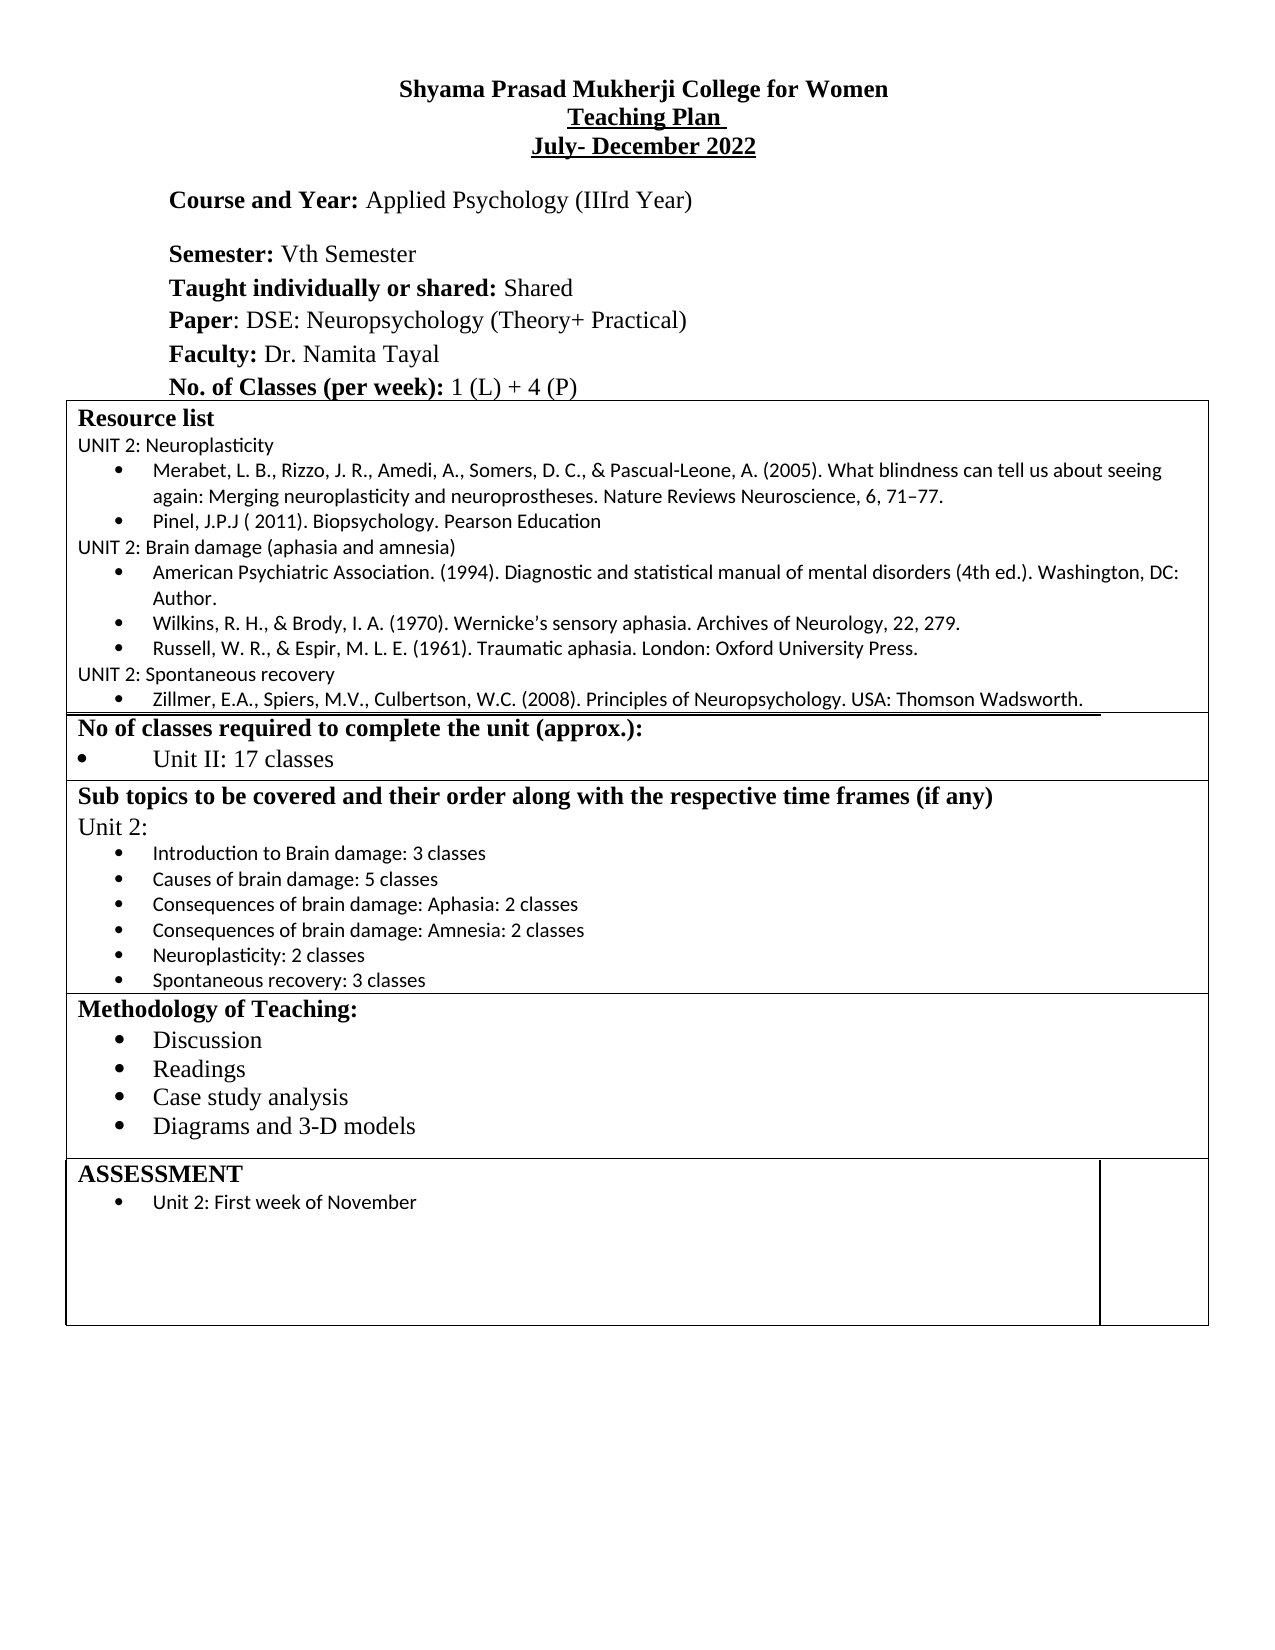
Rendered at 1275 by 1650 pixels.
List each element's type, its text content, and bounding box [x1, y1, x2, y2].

table_cell Sub topics to be covered and their order along with the respective time frames (if any) Unit 2: Introduction to Brain damage: 3 classes Causes of brain damage: 5 classes Consequences of brain damage: Aphasia: 2 classes Consequences of brain damage: Amnesia: 2 classes Neuroplasticity: 2 classes Spontaneous recovery: 3 classes [67, 781, 1208, 993]
text Paper: DSE: Neuropsychology (Theory+ Practical) [169, 306, 1125, 334]
table_header Resource list UNIT 2: Neuroplasticity Merabet, L. B., Rizzo, J. R., Amedi, A., Somers, D. C., & Pascual-Leone, A. (2005). What blindness can tell us about seeing again: Merging neuroplasticity and neuroprostheses. Nature Reviews Neuroscience, 6, 71–77. Pinel, J.P.J ( 2011). Biopsychology. Pearson Education UNIT 2: Brain damage (aphasia and amnesia) American Psychiatric Association. (1994). Diagnostic and statistical manual of mental disorders (4th ed.). Washington, DC: Author. Wilkins, R. H., & Brody, I. A. (1970). Wernicke’s sensory aphasia. Archives of Neurology, 22, 279. Russell, W. R., & Espir, M. L. E. (1961). Traumatic aphasia. London: Oxford University Press. UNIT 2: Spontaneous recovery Zillmer, E.A., Spiers, M.V., Culbertson, W.C. (2008). Principles of Neuropsychology. USA: Thomson Wadsworth. [67, 401, 1208, 712]
table_cell ASSESSMENT Unit 2: First week of November [67, 1159, 1208, 1325]
text Faculty: Dr. Namita Tayal [169, 339, 1125, 367]
table_cell No of classes required to complete the unit (approx.): Unit II: 17 classes [67, 713, 1208, 780]
text Semester: Vth Semester [169, 239, 1125, 268]
text Taught individually or shared: Shared [169, 273, 1125, 301]
text Course and Year: Applied Psychology (IIIrd Year) [169, 185, 1125, 214]
table_cell Methodology of Teaching: Discussion Readings Case study analysis Diagrams and 3-D models [67, 994, 1208, 1158]
text No. of Classes (per week): 1 (L) + 4 (P) [169, 372, 1125, 400]
